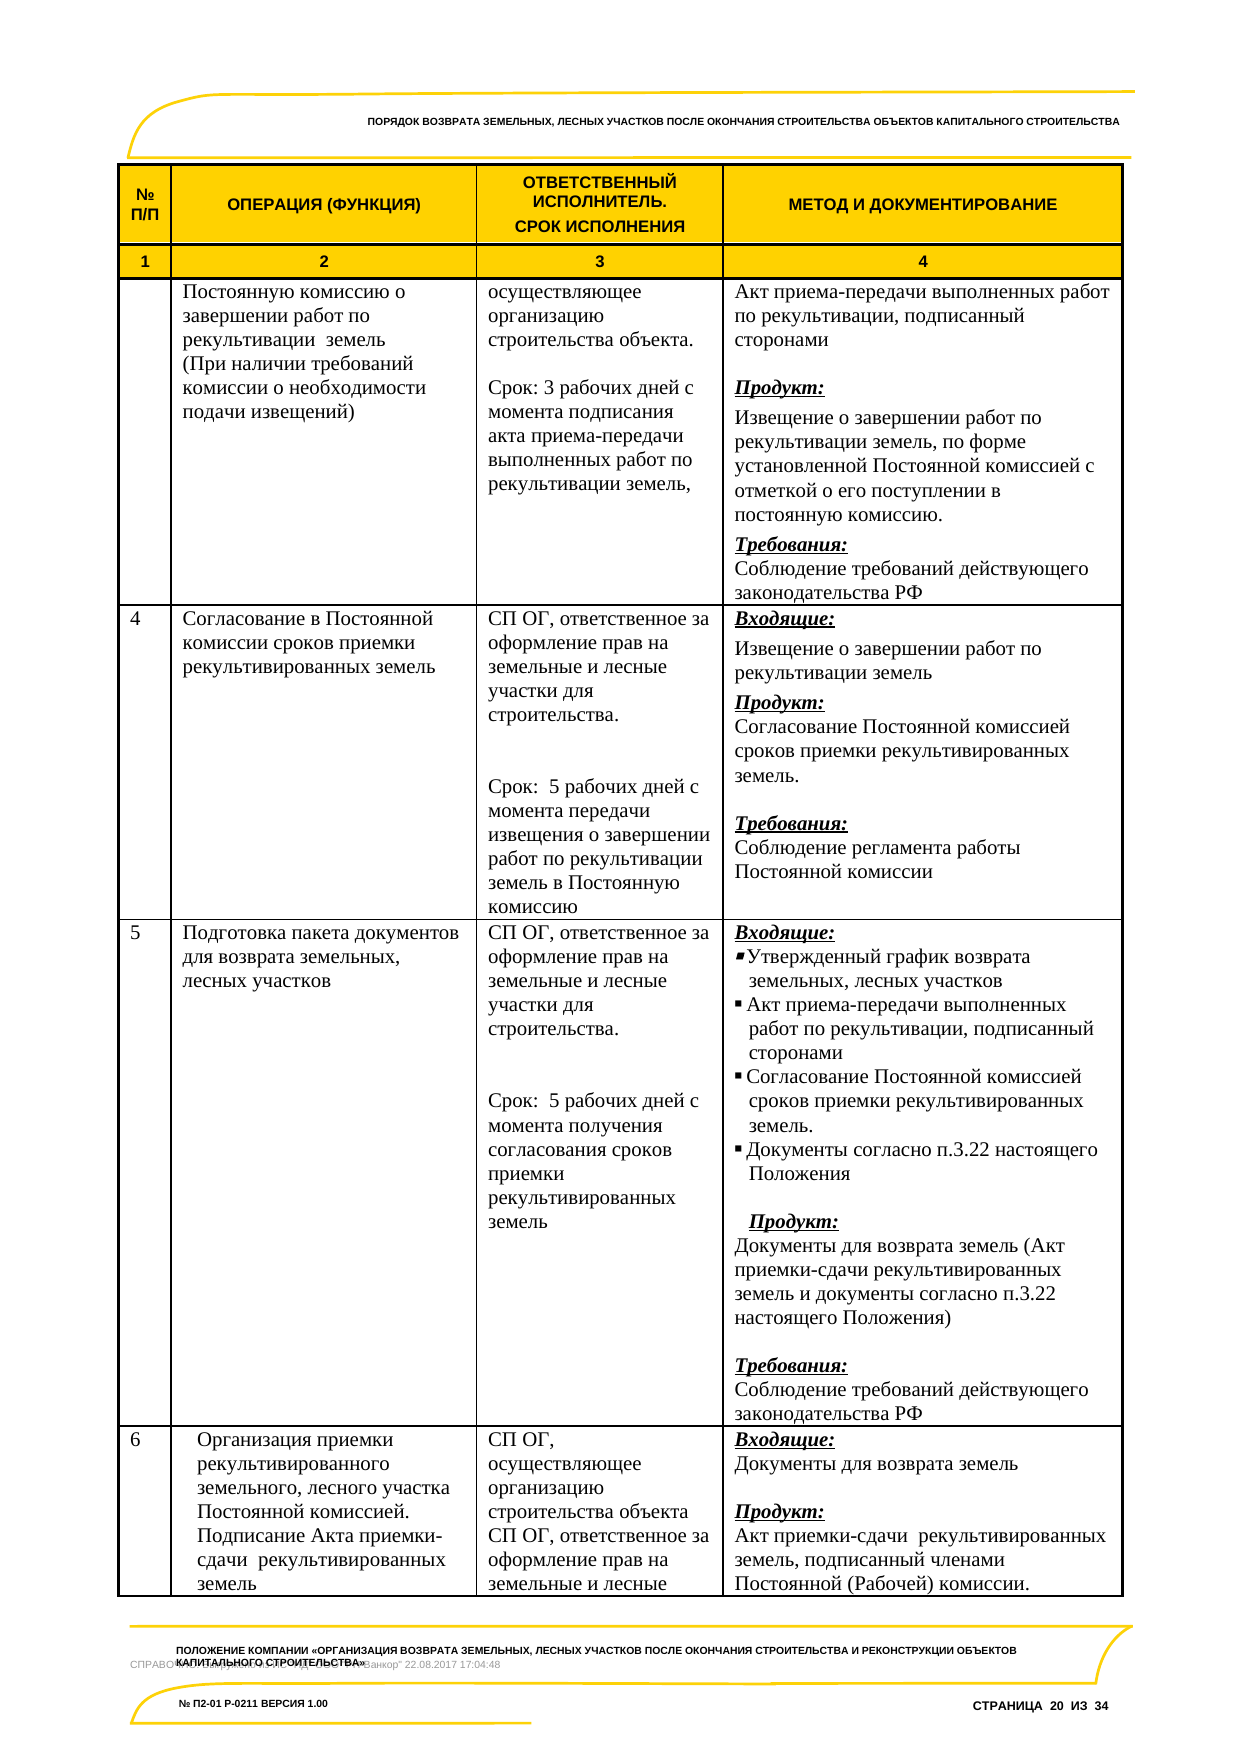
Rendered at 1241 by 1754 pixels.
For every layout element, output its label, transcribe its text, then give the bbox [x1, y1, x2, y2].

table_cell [477, 280, 722, 604]
table_cell Входящие: Утвержденный график возврата земельных, лесных участков Акт приема-передачи выполненных работ по рекультивации, подписанный сторонами Согласование Постоянной комиссией сроков приемки рекультивированных земель. Документы согласно п.3.22 настоящего Положения Продукт: Документы для возврата земель (Акт приемки-сдачи рекультивированных земель и документы согласно п.3.22 настоящего Положения) Требования: Соблюдение требований действующего законодательства РФ [724, 920, 1121, 1425]
table_cell Входящие: Извещение о завершении работ по рекультивации земель Продукт: Согласование Постоянной комиссией сроков приемки рекультивированных земель. Требования: Соблюдение регламента работы Постоянной комиссии [724, 606, 1121, 918]
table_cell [172, 280, 476, 604]
table_cell Согласование в Постоянной комиссии сроков приемки рекультивированных земель [172, 606, 476, 918]
table_cell 4 [120, 606, 170, 918]
table_header № п/п [120, 166, 170, 242]
table_cell СП ОГ, ответственное за оформление прав на земельные и лесные участки для строительства. Срок: 5 рабочих дней с момента получения согласования сроков приемки рекультивированных земель [477, 920, 722, 1425]
table_cell 2 [172, 246, 476, 277]
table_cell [724, 1427, 1121, 1595]
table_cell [724, 280, 1121, 604]
table_cell 6 [120, 1427, 170, 1595]
table_cell Подготовка пакета документов для возврата земельных, лесных участков [172, 920, 476, 1425]
table_header ОПЕРАЦИЯ (ФУНКЦИЯ) [172, 166, 476, 242]
table_cell 3 [477, 246, 722, 277]
table_cell СП ОГ, ответственное за оформление прав на земельные и лесные участки для строительства. Срок: 5 рабочих дней с момента передачи извещения о завершении работ по рекультивации земель в Постоянную комиссию [477, 606, 722, 918]
table_cell 4 [724, 246, 1121, 277]
table_cell 1 [120, 246, 170, 277]
table_header ответственный исполнитель. Срок исполнения [477, 166, 722, 242]
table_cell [172, 1427, 476, 1595]
table_cell 3 [120, 280, 170, 604]
table_header Метод и документирование [724, 166, 1121, 242]
table_cell 5 [120, 920, 170, 1425]
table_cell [477, 1427, 722, 1595]
